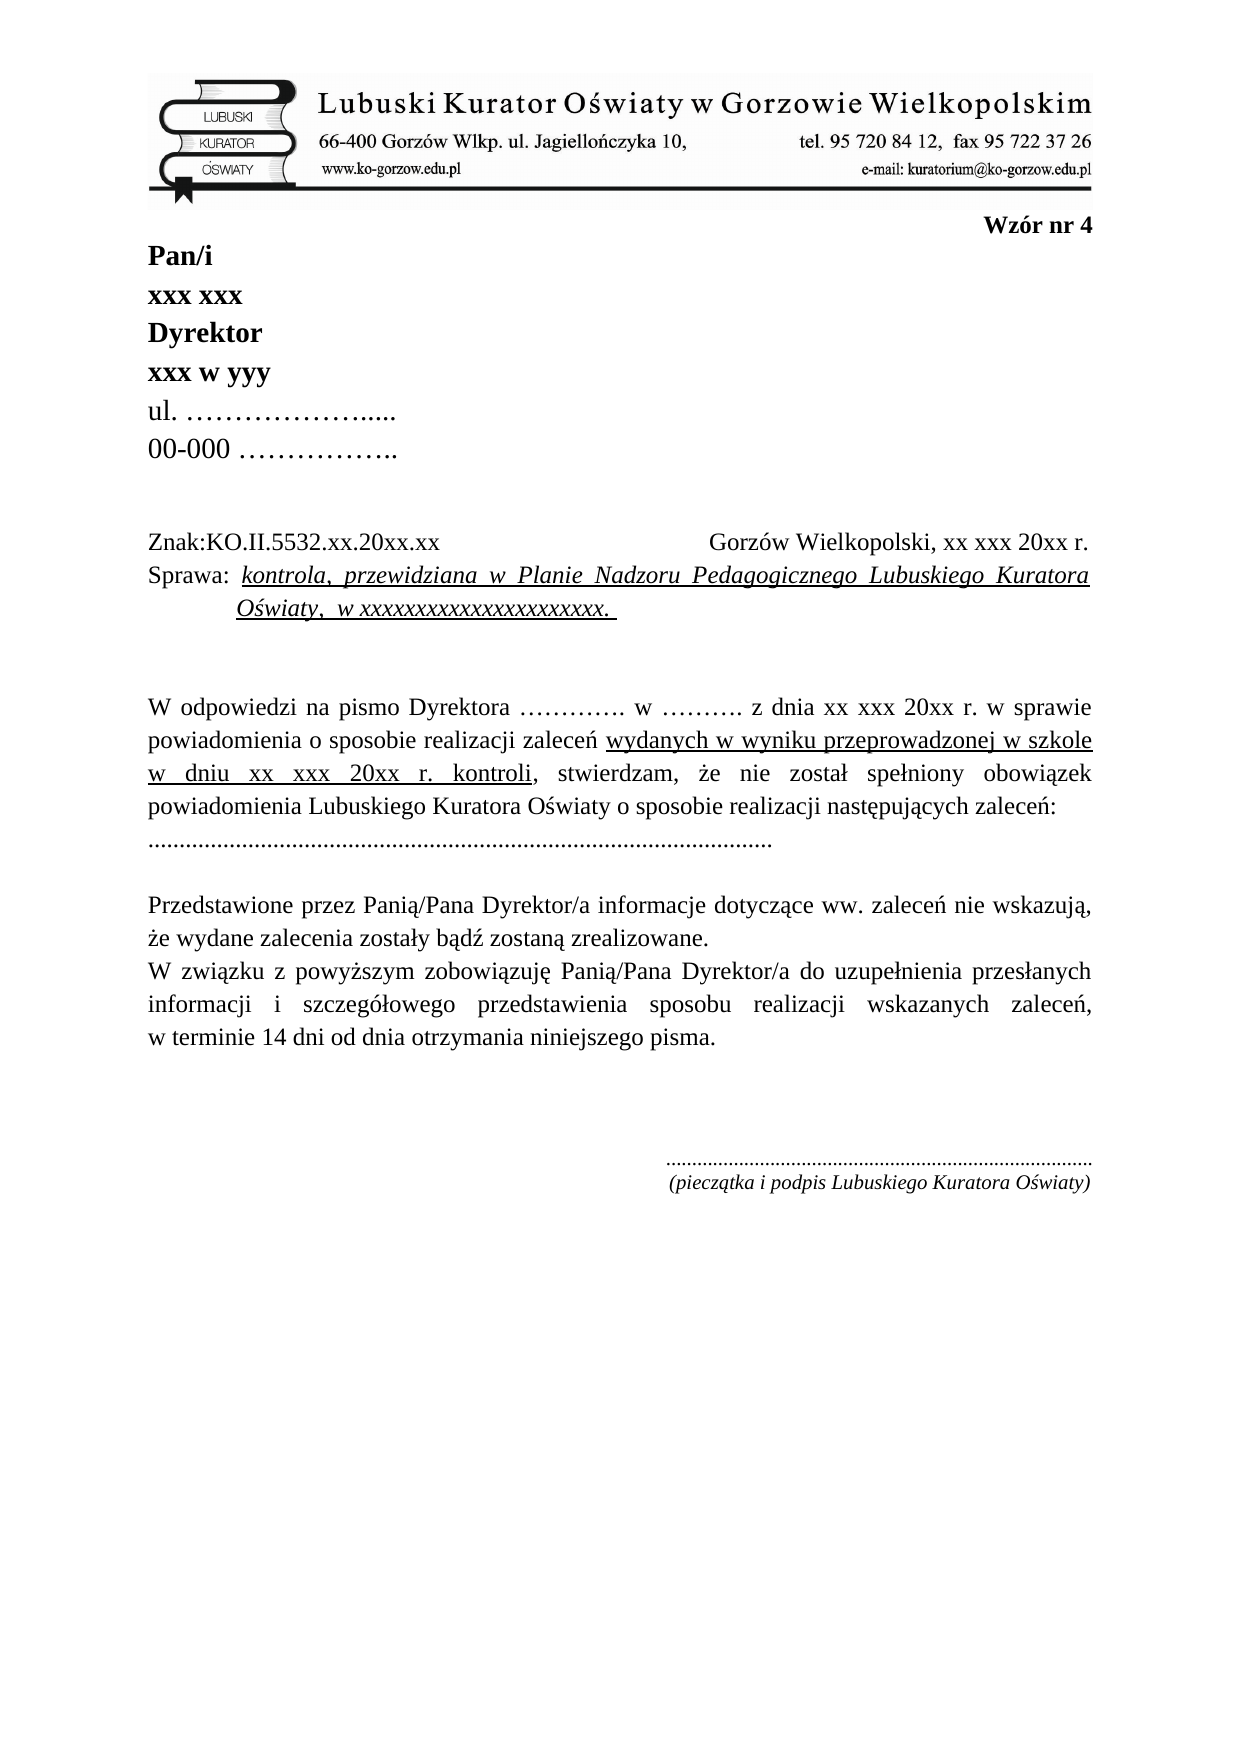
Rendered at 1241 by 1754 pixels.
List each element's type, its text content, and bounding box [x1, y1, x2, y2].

text .................................................................................................... [148, 824, 1093, 853]
text (pieczątka i podpis Lubuskiego Kuratora Oświaty) [148, 1170, 1093, 1194]
text Sprawa: kontrola, przewidziana w Planie Nadzoru Pedagogicznego Lubuskiego Kuratora Oświaty, w xxxxxxxxxxxxxxxxxxxxxx. [148, 560, 1093, 622]
text .................................................................................. [148, 1146, 1093, 1170]
text W odpowiedzi na pismo Dyrektora …………. w ………. z dnia xx xxx 20xx r. w sprawie powiadomienia o sposobie realizacji zaleceń wydanych w wyniku przeprowadzonej w szkole w dniu xx xxx 20xx r. kontroli, stwierdzam, że nie został spełniony obowiązek powiadomienia Lubuskiego Kuratora Oświaty o sposobie realizacji następujących zaleceń: [148, 692, 1093, 820]
text Wzór nr 4 [148, 210, 1093, 238]
text Znak:KO.II.5532.xx.20xx.xx Gorzów Wielkopolski, xx xxx 20xx r. [148, 527, 1093, 556]
text W związku z powyższym zobowiązuję Panią/Pana Dyrektor/a do uzupełnienia przesłanych informacji i szczegółowego przedstawienia sposobu realizacji wskazanych zaleceń, w terminie 14 dni od dnia otrzymania niniejszego pisma. [148, 956, 1093, 1051]
text Dyrektor [148, 316, 1093, 349]
picture [147, 73, 1093, 210]
text 00-000 …………….. [148, 431, 1093, 465]
text xxx xxx [148, 277, 1093, 311]
text Przedstawione przez Panią/Pana Dyrektor/a informacje dotyczące ww. zaleceń nie wskazują, że wydane zalecenia zostały bądź zostaną zrealizowane. [148, 890, 1093, 952]
text ul. ………………..... [148, 393, 1093, 426]
text Pan/i [148, 238, 1093, 272]
text xxx w yyy [148, 354, 1093, 388]
